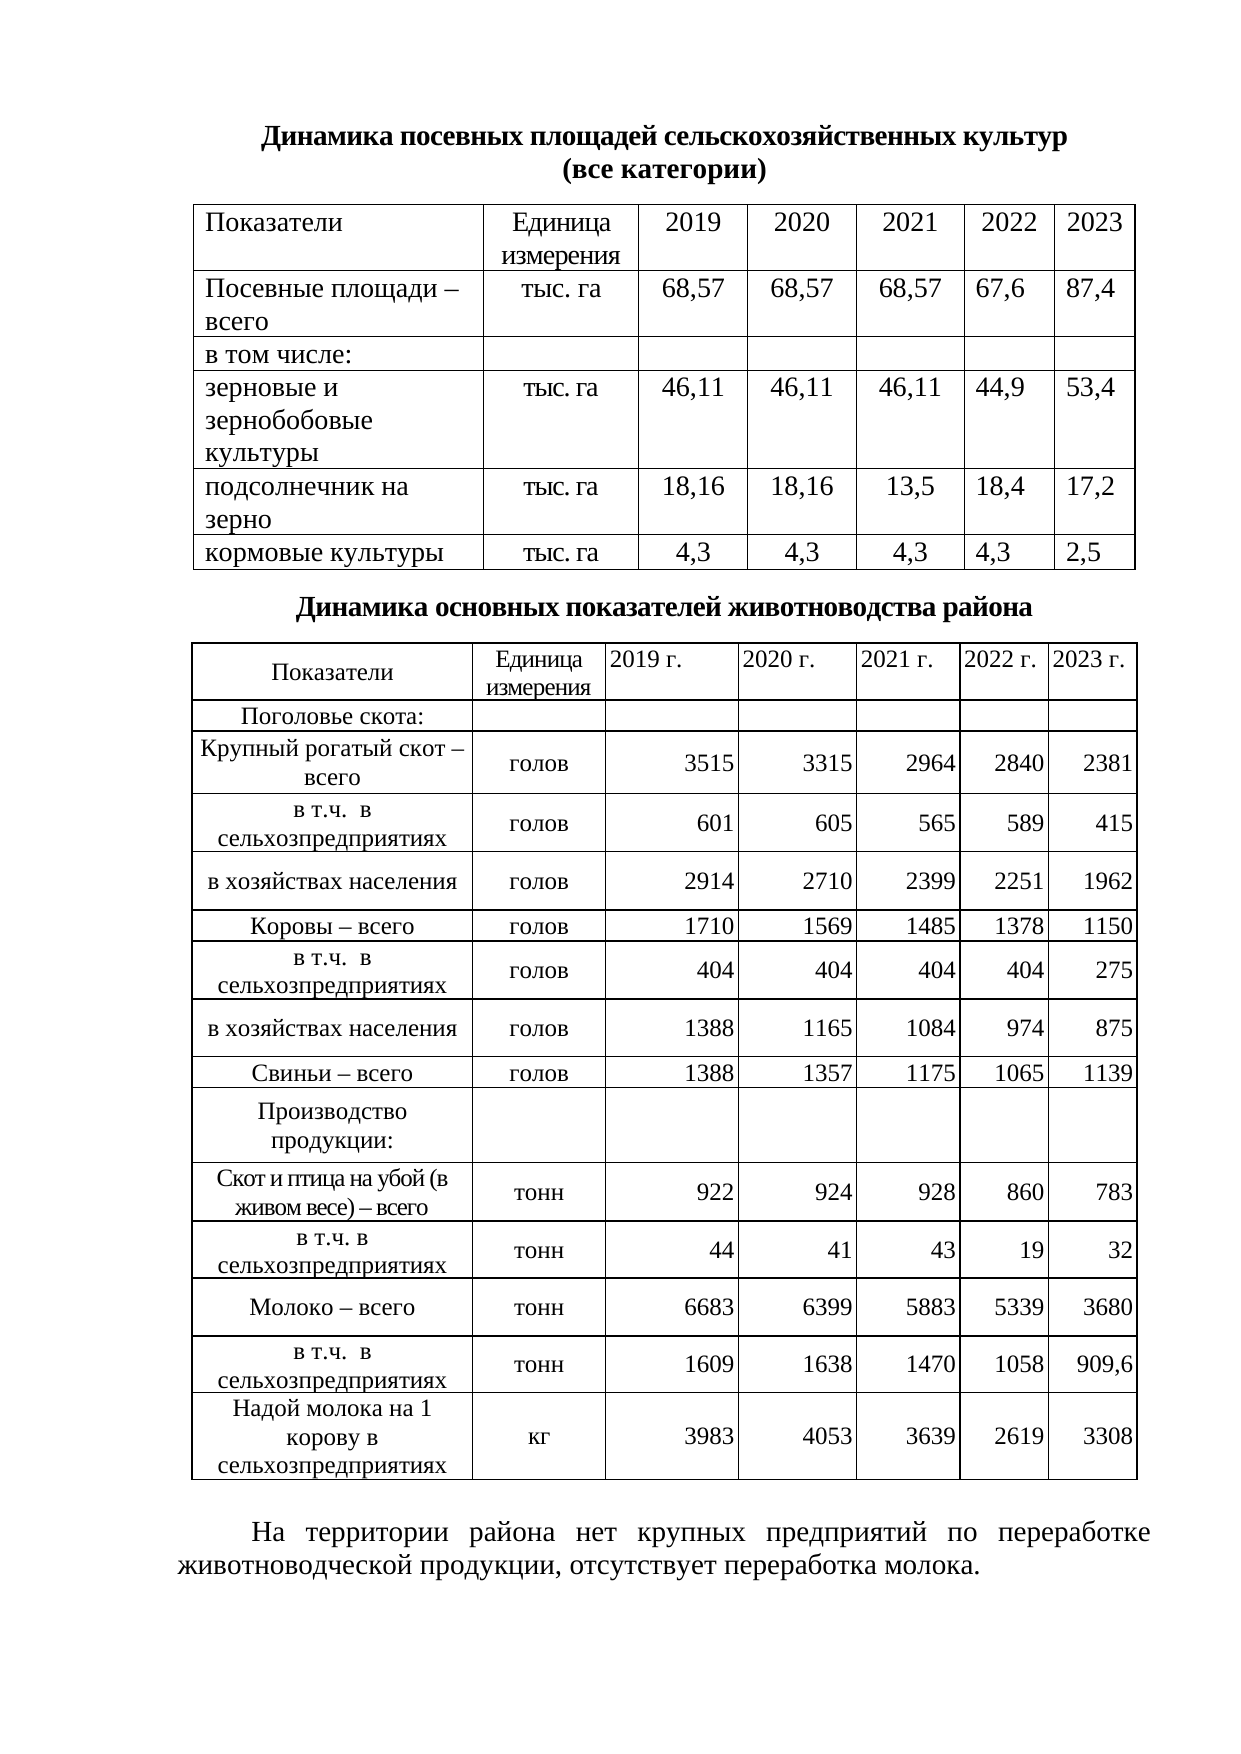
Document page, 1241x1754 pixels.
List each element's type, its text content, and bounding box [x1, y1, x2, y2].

table_cell голов [473, 1000, 605, 1056]
table_cell 1388 [606, 1000, 738, 1056]
table_cell Коровы – всего [193, 911, 472, 940]
table_cell 2840 [961, 732, 1048, 793]
table_cell 1609 [606, 1337, 738, 1392]
table_header Единица измерения [473, 644, 605, 699]
table_cell голов [473, 794, 605, 851]
table_header Показатели [193, 644, 472, 699]
table_cell 275 [1049, 942, 1136, 998]
table_cell 1569 [739, 911, 856, 940]
table_cell 1710 [606, 911, 738, 940]
table_cell [473, 701, 605, 730]
table_cell 19 [961, 1222, 1048, 1277]
table_cell 2710 [739, 852, 856, 909]
table_cell голов [473, 852, 605, 909]
table_cell [857, 1088, 959, 1162]
table_cell 43 [857, 1222, 959, 1277]
table_cell голов [473, 942, 605, 998]
table_cell 41 [739, 1222, 856, 1277]
table_cell голов [473, 911, 605, 940]
table_cell 3315 [739, 732, 856, 793]
table_cell 589 [961, 794, 1048, 851]
table_cell в т.ч. в сельхозпредприятиях [193, 1337, 472, 1392]
table_cell 6399 [739, 1279, 856, 1335]
table_cell 1485 [857, 911, 959, 940]
table_cell 601 [606, 794, 738, 851]
table_cell 2399 [857, 852, 959, 909]
text Динамика посевных площадей сельскохозяйственных культур [177, 118, 1152, 152]
table_header 2021 [857, 205, 964, 270]
table_cell 2,5 [1055, 535, 1134, 569]
table_cell тыс. га [484, 535, 638, 569]
table_cell [961, 701, 1048, 730]
table_cell 565 [857, 794, 959, 851]
table_cell Крупный рогатый скот – всего [193, 732, 472, 793]
table_cell [739, 1088, 856, 1162]
table_cell 1139 [1049, 1057, 1136, 1087]
table_cell 68,57 [857, 271, 964, 336]
table_cell 924 [739, 1163, 856, 1220]
table_cell 87,4 [1055, 271, 1134, 336]
table_header 2021 г. [857, 644, 959, 699]
table_cell 974 [961, 1000, 1048, 1056]
table_cell [961, 1088, 1048, 1162]
table_cell [606, 1088, 738, 1162]
table_cell [739, 701, 856, 730]
table_header 2022 [965, 205, 1054, 270]
table_cell зерновые и зернобобовые культуры [194, 371, 483, 468]
table_cell Посевные площади – всего [194, 271, 483, 336]
table_cell тыс. га [484, 371, 638, 468]
table_cell в хозяйствах населения [193, 852, 472, 909]
table_cell 1084 [857, 1000, 959, 1056]
table_cell 44 [606, 1222, 738, 1277]
table_cell [484, 337, 638, 369]
table_cell Свиньи – всего [193, 1057, 472, 1087]
table_cell кормовые культуры [194, 535, 483, 569]
table_cell 909,6 [1049, 1337, 1136, 1392]
table_cell [1049, 701, 1136, 730]
table_header 2023 г. [1049, 644, 1136, 699]
table_cell в т.ч. в сельхозпредприятиях [193, 794, 472, 851]
table_cell 53,4 [1055, 371, 1134, 468]
table_cell 415 [1049, 794, 1136, 851]
table_cell Поголовье скота: [193, 701, 472, 730]
table_header 2022 г. [961, 644, 1048, 699]
table_cell 67,6 [965, 271, 1054, 336]
table_cell 1065 [961, 1057, 1048, 1087]
table_cell 404 [606, 942, 738, 998]
table_cell [965, 337, 1054, 369]
table_cell [473, 1088, 605, 1162]
table_cell 46,11 [639, 371, 747, 468]
table_cell тонн [473, 1163, 605, 1220]
table_cell в т.ч. в сельхозпредприятиях [193, 942, 472, 998]
table_header Единица измерения [484, 205, 638, 270]
table_cell в том числе: [194, 337, 483, 369]
table_cell 3515 [606, 732, 738, 793]
table_cell [606, 701, 738, 730]
table_header 2019 г. [606, 644, 738, 699]
table_cell 1150 [1049, 911, 1136, 940]
table_cell 18,16 [639, 469, 747, 534]
table_cell голов [473, 732, 605, 793]
table_cell 18,4 [965, 469, 1054, 534]
table_cell 2964 [857, 732, 959, 793]
table_cell Скот и птица на убой (в живом весе) – всего [193, 1163, 472, 1220]
table_cell 6683 [606, 1279, 738, 1335]
table_cell 4,3 [857, 535, 964, 569]
table_cell 4053 [739, 1393, 856, 1479]
table_cell 4,3 [639, 535, 747, 569]
table_cell тонн [473, 1279, 605, 1335]
table_cell [639, 337, 747, 369]
table_cell Молоко – всего [193, 1279, 472, 1335]
table_cell 44,9 [965, 371, 1054, 468]
table_cell 68,57 [639, 271, 747, 336]
table_cell 2251 [961, 852, 1048, 909]
table_cell [857, 701, 959, 730]
table_cell 4,3 [748, 535, 856, 569]
table_cell 46,11 [748, 371, 856, 468]
table_cell кг [473, 1393, 605, 1479]
table_cell 1962 [1049, 852, 1136, 909]
table_cell 605 [739, 794, 856, 851]
table_cell [857, 337, 964, 369]
table_header 2023 [1055, 205, 1134, 270]
table_cell голов [473, 1057, 605, 1087]
table_cell 1638 [739, 1337, 856, 1392]
table_cell 922 [606, 1163, 738, 1220]
table_cell 1357 [739, 1057, 856, 1087]
table_cell 32 [1049, 1222, 1136, 1277]
text Динамика основных показателей животноводства района [177, 589, 1152, 623]
table_cell 2381 [1049, 732, 1136, 793]
table_cell Надой молока на 1 корову в сельхозпредприятиях [193, 1393, 472, 1479]
table_cell 68,57 [748, 271, 856, 336]
table_cell 783 [1049, 1163, 1136, 1220]
table_cell 3680 [1049, 1279, 1136, 1335]
table_header 2020 [748, 205, 856, 270]
table_cell тонн [473, 1337, 605, 1392]
table_cell тыс. га [484, 469, 638, 534]
table_cell 1175 [857, 1057, 959, 1087]
table_cell 3983 [606, 1393, 738, 1479]
table_header 2019 [639, 205, 747, 270]
table_cell в т.ч. в сельхозпредприятиях [193, 1222, 472, 1277]
table_cell 404 [857, 942, 959, 998]
table_cell [1055, 337, 1134, 369]
table_cell 4,3 [965, 535, 1054, 569]
table_cell 1165 [739, 1000, 856, 1056]
table_cell тонн [473, 1222, 605, 1277]
text (все категории) [177, 152, 1152, 185]
table_cell [748, 337, 856, 369]
table_cell 3639 [857, 1393, 959, 1479]
table_cell 1470 [857, 1337, 959, 1392]
table_cell в хозяйствах населения [193, 1000, 472, 1056]
table_cell 5883 [857, 1279, 959, 1335]
table_header 2020 г. [739, 644, 856, 699]
table_cell 875 [1049, 1000, 1136, 1056]
table_header Показатели [194, 205, 483, 270]
table_cell 1388 [606, 1057, 738, 1087]
table_cell 860 [961, 1163, 1048, 1220]
table_cell 404 [739, 942, 856, 998]
table_cell 5339 [961, 1279, 1048, 1335]
table_cell [1049, 1088, 1136, 1162]
table_cell 46,11 [857, 371, 964, 468]
table_cell 928 [857, 1163, 959, 1220]
table_cell подсолнечник на зерно [194, 469, 483, 534]
table_cell 2619 [961, 1393, 1048, 1479]
table_cell 1058 [961, 1337, 1048, 1392]
table_cell 17,2 [1055, 469, 1134, 534]
table_cell Производство продукции: [193, 1088, 472, 1162]
table_cell 1378 [961, 911, 1048, 940]
table_cell 3308 [1049, 1393, 1136, 1479]
table_cell 404 [961, 942, 1048, 998]
text На территории района нет крупных предприятий по переработке животноводческой продукции, отсутствует переработка молока. [177, 1514, 1152, 1581]
table_cell 2914 [606, 852, 738, 909]
table_cell 13,5 [857, 469, 964, 534]
table_cell тыс. га [484, 271, 638, 336]
table_cell 18,16 [748, 469, 856, 534]
